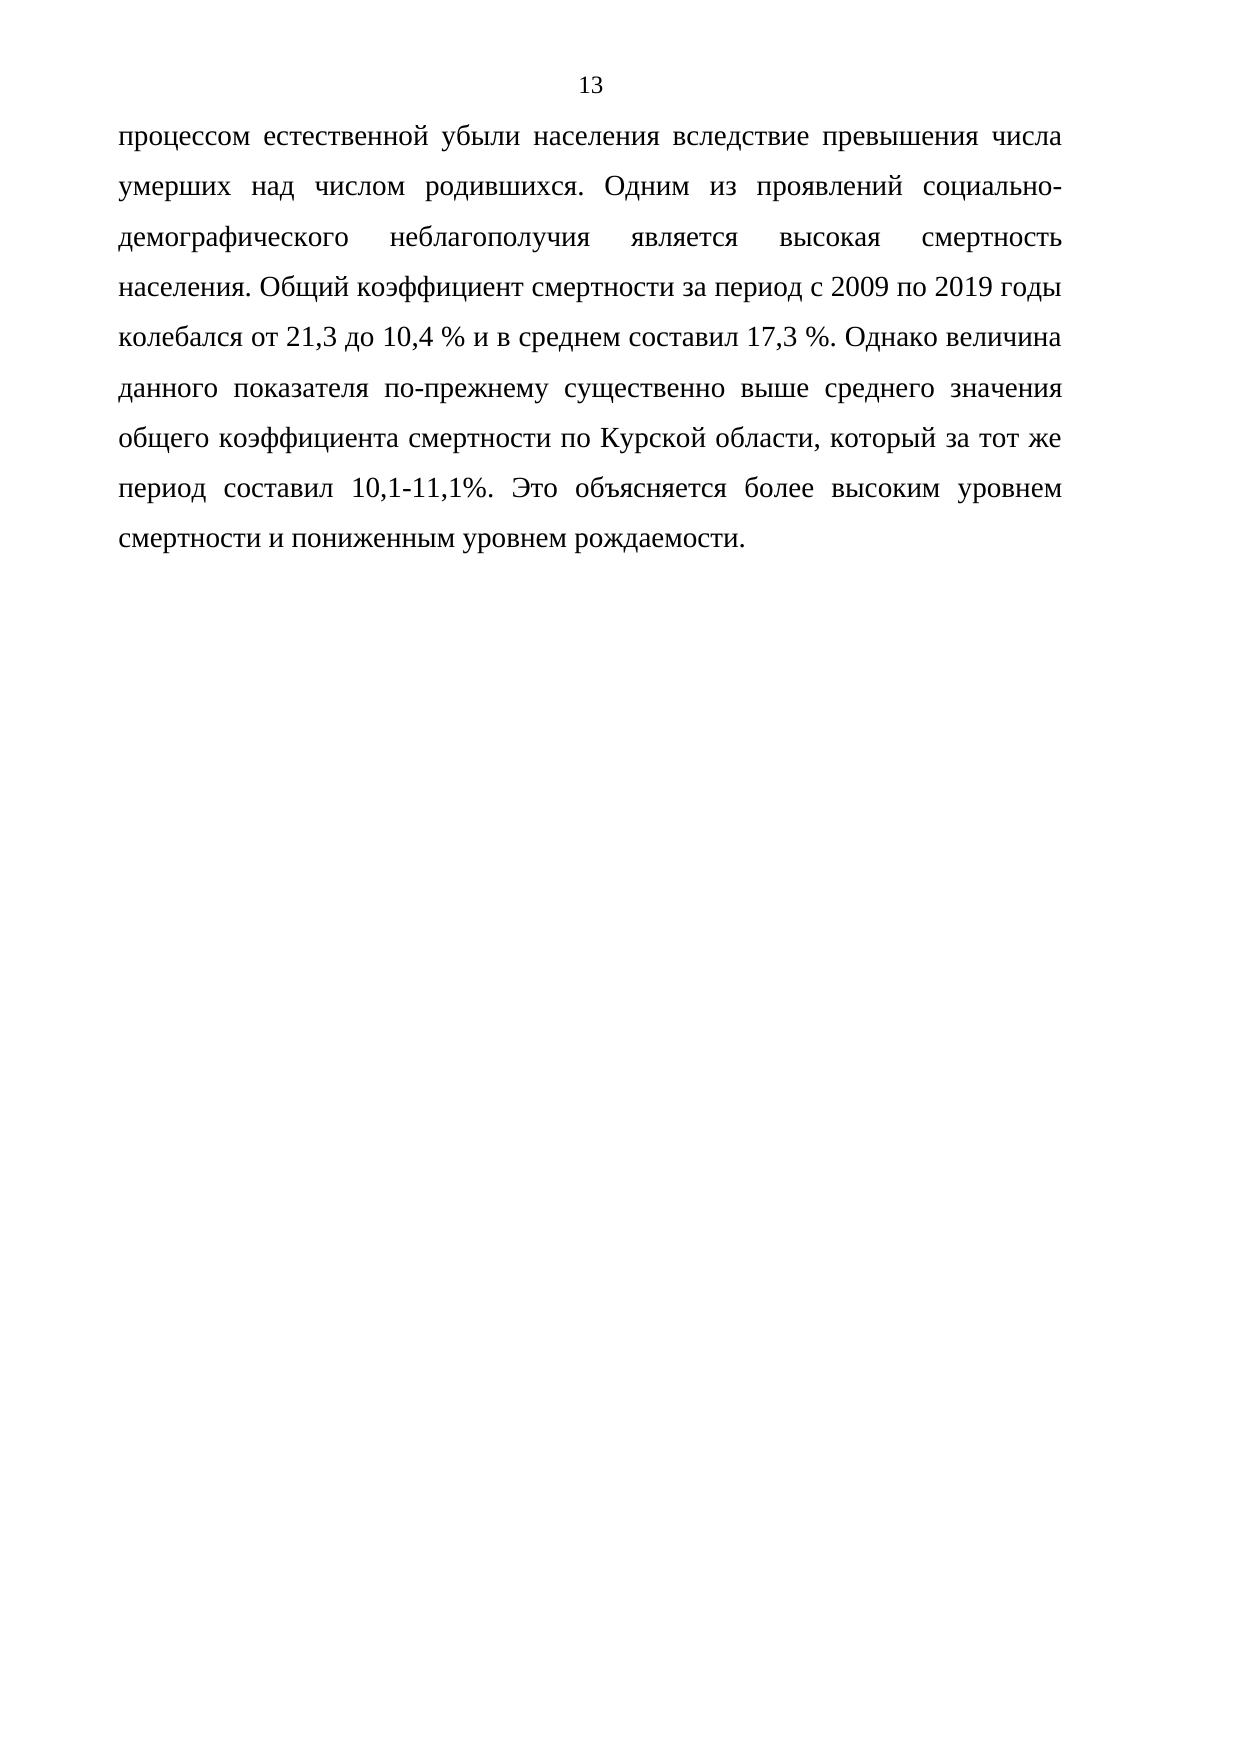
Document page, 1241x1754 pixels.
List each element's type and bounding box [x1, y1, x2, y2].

text [118, 118, 1063, 554]
